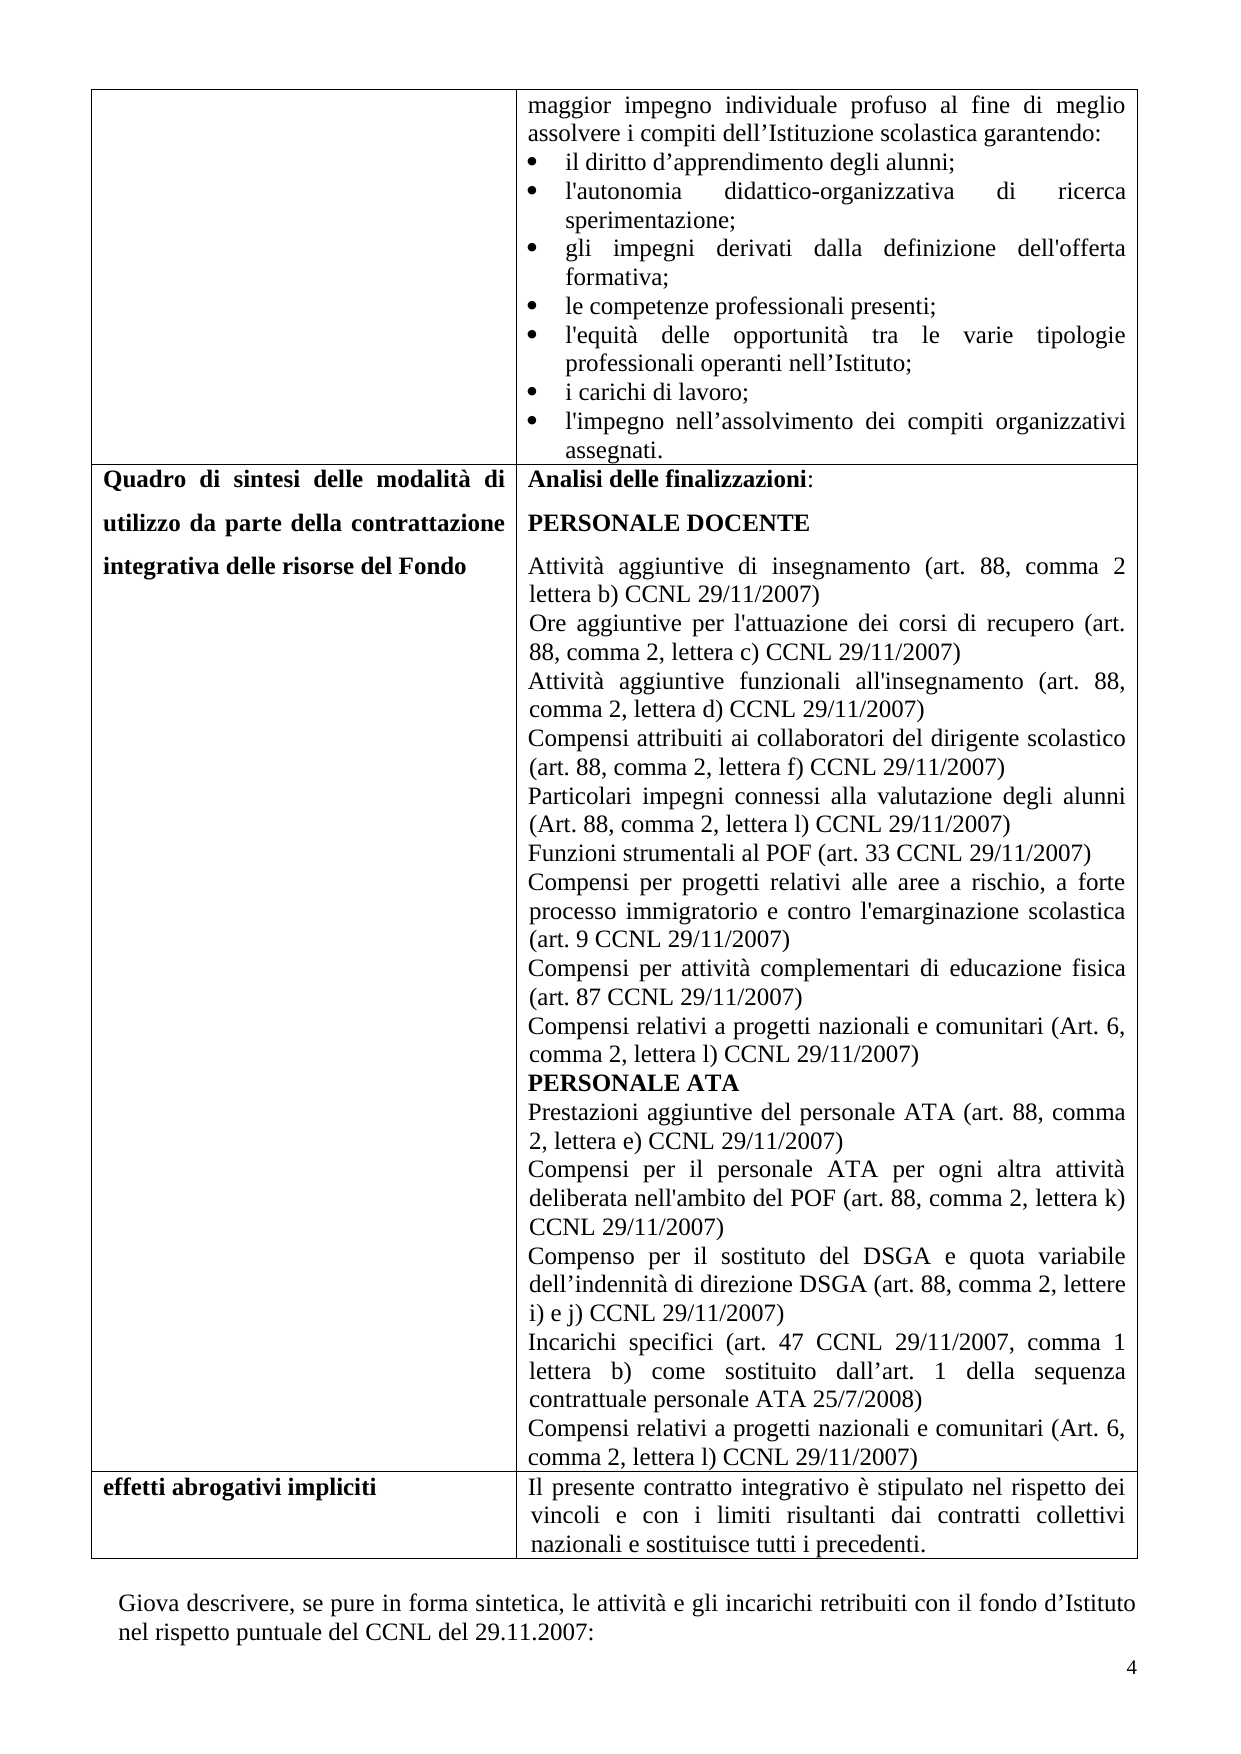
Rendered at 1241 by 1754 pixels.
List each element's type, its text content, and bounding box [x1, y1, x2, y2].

table_cell Quadro di sintesi delle modalità di utilizzo da parte della contrattazione integrativa delle risorse del Fondo [92, 465, 516, 1471]
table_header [517, 90, 1137, 463]
table_cell Analisi delle finalizzazioni: PERSONALE DOCENTE Attività aggiuntive di insegnamento (art. 88, comma 2 lettera b) CCNL 29/11/2007) Ore aggiuntive per l'attuazione dei corsi di recupero (art. 88, comma 2, lettera c) CCNL 29/11/2007) Attività aggiuntive funzionali all'insegnamento (art. 88, comma 2, lettera d) CCNL 29/11/2007) Compensi attribuiti ai collaboratori del dirigente scolastico (art. 88, comma 2, lettera f) CCNL 29/11/2007) Particolari impegni connessi alla valutazione degli alunni (Art. 88, comma 2, lettera l) CCNL 29/11/2007) Funzioni strumentali al POF (art. 33 CCNL 29/11/2007) Compensi per progetti relativi alle aree a rischio, a forte processo immigratorio e contro l'emarginazione scolastica (art. 9 CCNL 29/11/2007) Compensi per attività complementari di educazione fisica (art. 87 CCNL 29/11/2007) Compensi relativi a progetti nazionali e comunitari (Art. 6, comma 2, lettera l) CCNL 29/11/2007) PERSONALE ATA Prestazioni aggiuntive del personale ATA (art. 88, comma 2, lettera e) CCNL 29/11/2007) Compensi per il personale ATA per ogni altra attività deliberata nell'ambito del POF (art. 88, comma 2, lettera k) CCNL 29/11/2007) Compenso per il sostituto del DSGA e quota variabile dell’indennità di direzione DSGA (art. 88, comma 2, lettere i) e j) CCNL 29/11/2007) Incarichi specifici (art. 47 CCNL 29/11/2007, comma 1 lettera b) come sostituito dall’art. 1 della sequenza contrattuale personale ATA 25/7/2008) Compensi relativi a progetti nazionali e comunitari (Art. 6, comma 2, lettera l) CCNL 29/11/2007) [517, 465, 1137, 1471]
table_cell Il presente contratto integrativo è stipulato nel rispetto dei vincoli e con i limiti risultanti dai contratti collettivi nazionali e sostituisce tutti i precedenti. [517, 1472, 1137, 1558]
text Giova descrivere, se pure in forma sintetica, le attività e gli incarichi retribuiti con il fondo d’Istituto nel rispetto puntuale del CCNL del 29.11.2007: [118, 1588, 1137, 1645]
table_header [92, 90, 516, 463]
table_cell effetti abrogativi impliciti [92, 1472, 516, 1558]
